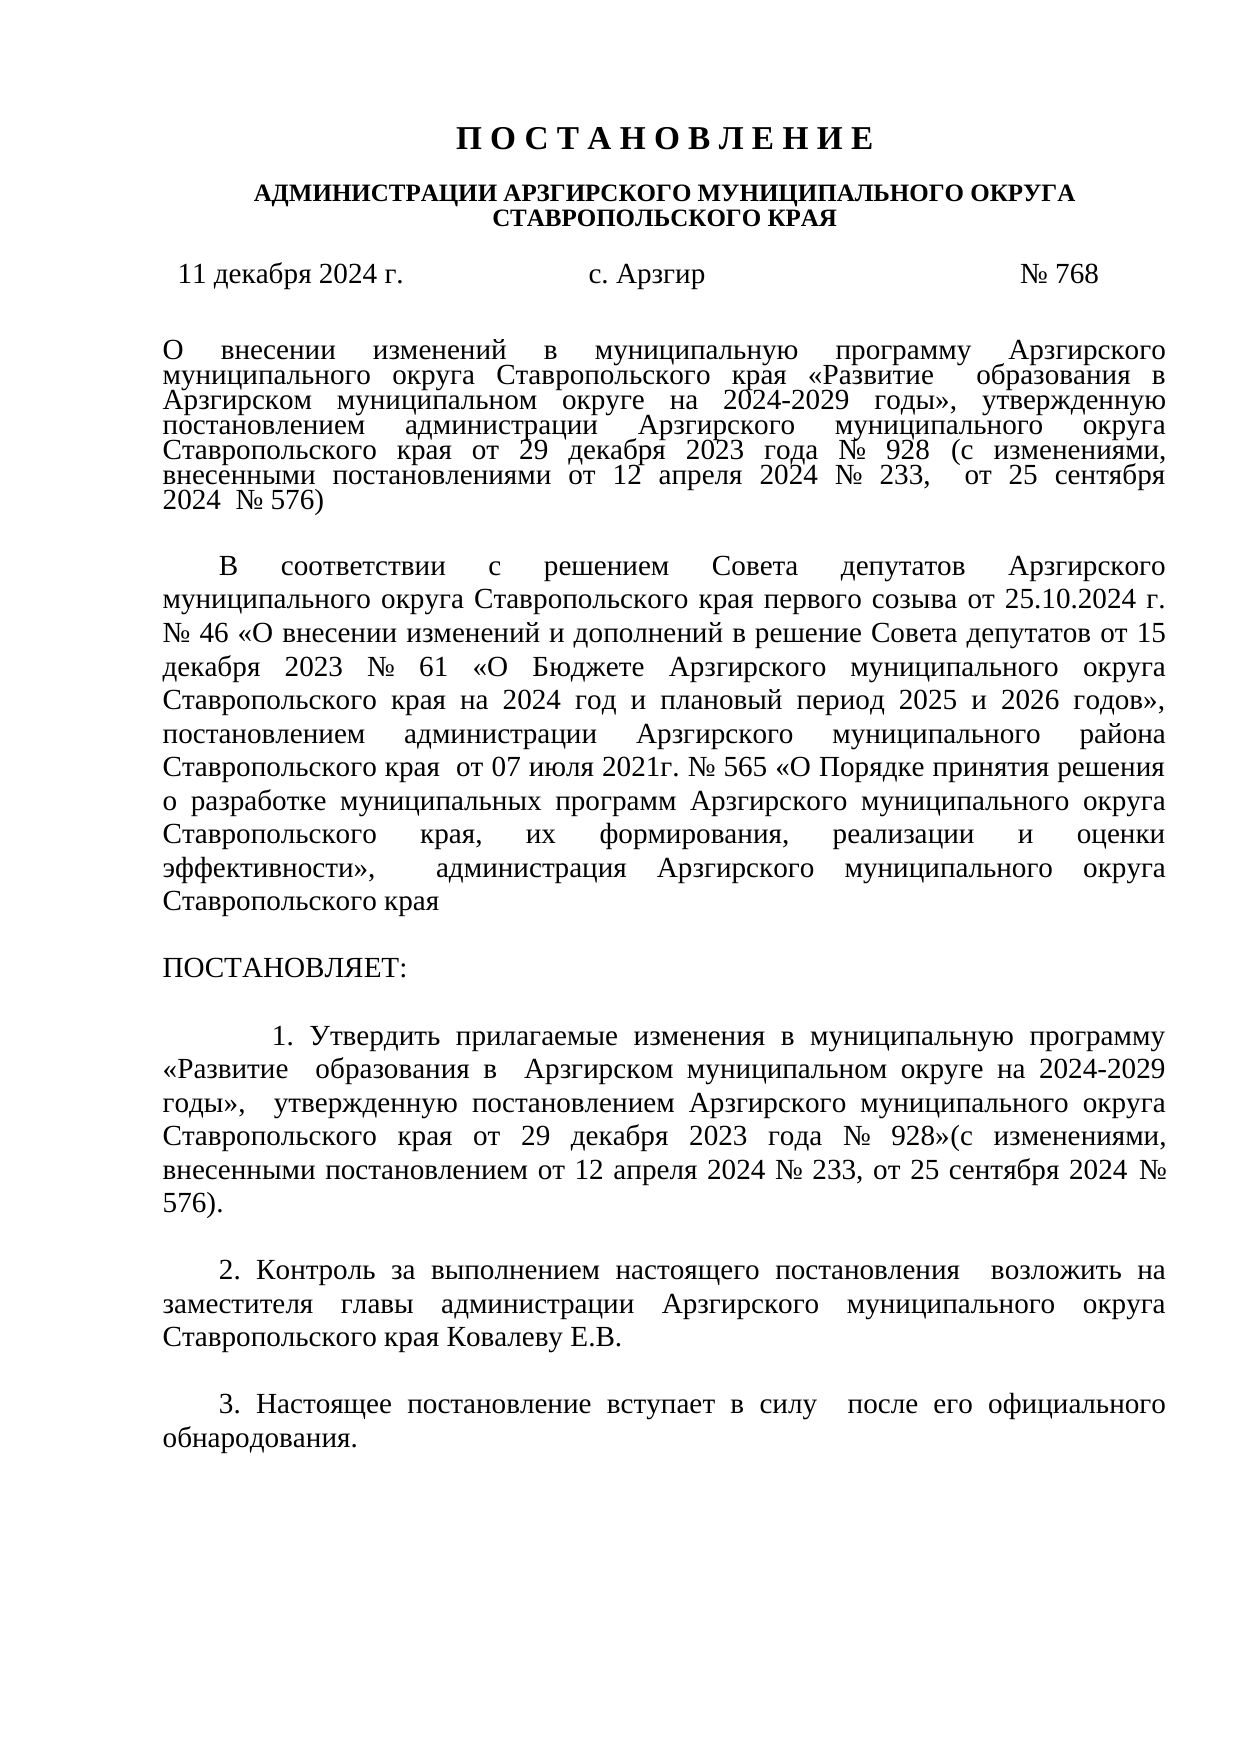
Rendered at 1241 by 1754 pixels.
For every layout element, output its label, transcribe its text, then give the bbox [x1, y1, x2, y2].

title СТАВРОПОЛЬСКОГО КРАЯ [162, 206, 1167, 231]
table_header 11 декабря 2024 г. [163, 256, 482, 339]
text ПОСТАНОВЛЯЕТ: [162, 951, 1167, 984]
title П О С Т А Н О В Л Е Н И Е [162, 118, 1167, 156]
text 1. Утвердить прилагаемые изменения в муниципальную программу «Развитие образования в Арзгирском муниципальном округе на 2024-2029 годы», утвержденную постановлением Арзгирского муниципального округа Ставропольского края от 29 декабря 2023 года № 928»(с изменениями, внесенными постановлением от 12 апреля 2024 № 233, от 25 сентября 2024 № 576). [162, 1018, 1167, 1219]
text 2. Контроль за выполнением настоящего постановления возложить на заместителя главы администрации Арзгирского муниципального округа Ставропольского края Ковалеву Е.В. [162, 1252, 1167, 1353]
text В соответствии с решением Совета депутатов Арзгирского муниципального округа Ставропольского края первого созыва от 25.10.2024 г. № 46 «О внесении изменений и дополнений в решение Совета депутатов от 15 декабря 2023 № 61 «О Бюджете Арзгирского муниципального округа Ставропольского края на 2024 год и плановый период 2025 и 2026 годов», постановлением администрации Арзгирского муниципального района Ставропольского края от 07 июля 2021г. № 565 «О Порядке принятия решения о разработке муниципальных программ Арзгирского муниципального округа Ставропольского края, их формирования, реализации и оценки эффективности», администрация Арзгирского муниципального округа Ставропольского края [162, 548, 1167, 917]
text 3. Настоящее постановление вступает в силу после его официального обнародования. [162, 1387, 1167, 1454]
text О внесении изменений в муниципальную программу Арзгирского муниципального округа Ставропольского края «Развитие образования в Арзгирском муниципальном округе на 2024-2029 годы», утвержденную постановлением администрации Арзгирского муниципального округа Ставропольского края от 29 декабря 2023 года № 928 (с изменениями, внесенными постановлениями от 12 апреля 2024 № 233, от 25 сентября 2024 № 576) [162, 339, 1167, 514]
table_header с. Арзгир [482, 256, 812, 339]
title АДМИНИСТРАЦИИ АРЗГИРСКОГО МУНИЦИПАЛЬНОГО ОКРУГА [162, 181, 1167, 206]
table_header № 768 [812, 256, 1167, 339]
